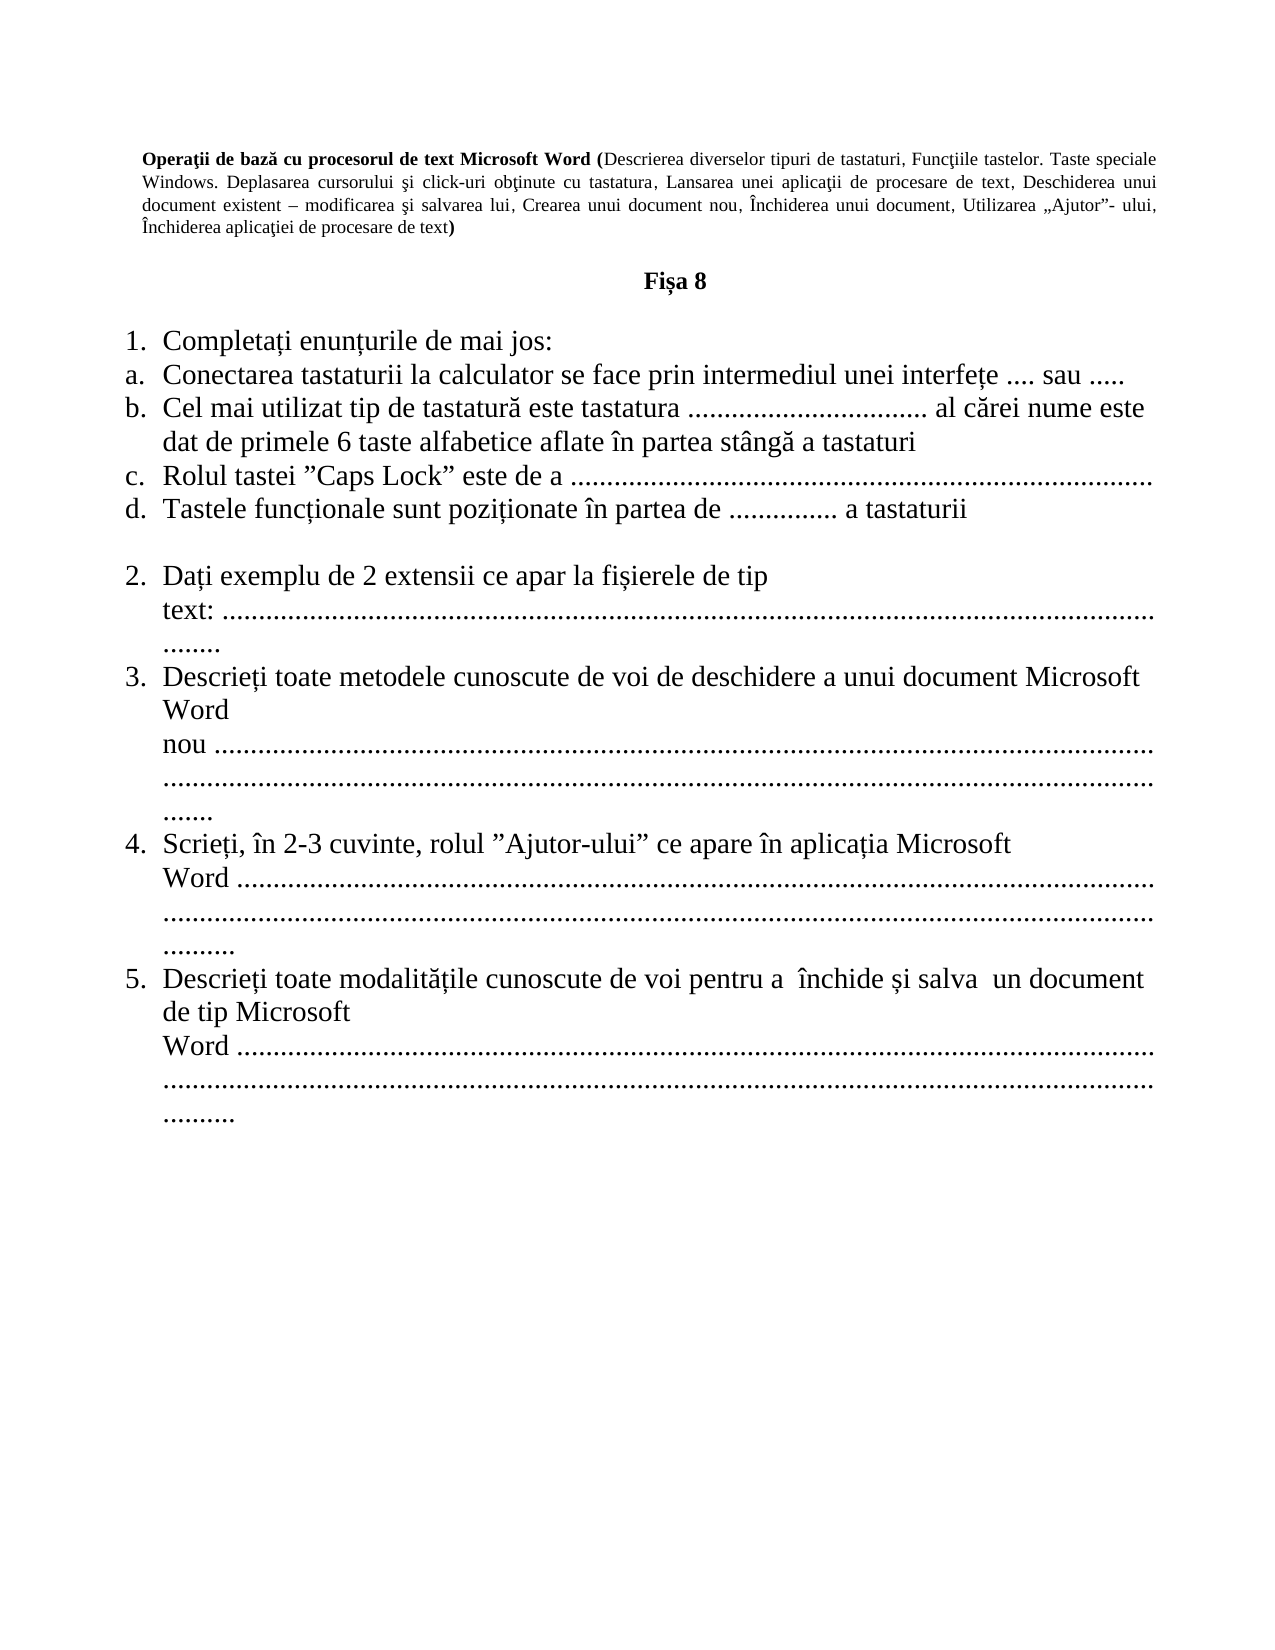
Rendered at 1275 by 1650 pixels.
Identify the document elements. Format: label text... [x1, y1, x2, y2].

list Rolul tastei ”Caps Lock” este de a ................................................................................ [125, 458, 1157, 491]
list Descrieți toate metodele cunoscute de voi de deschidere a unui document Microsoft Word nou ................................................................................................................................................................................................................................................................................ [125, 659, 1157, 827]
list Fișa 8 [193, 266, 1157, 295]
list Conectarea tastaturii la calculator se face prin intermediul unei interfețe .... sau ..... [125, 357, 1157, 391]
list Dați exemplu de 2 extensii ce apar la fișierele de tip text: ........................................................................................................................................ [125, 558, 1157, 659]
list Cel mai utilizat tip de tastatură este tastatura ................................. al cărei nume este dat de primele 6 taste alfabetice aflate în partea stângă a tastaturi [125, 391, 1157, 458]
list Tastele funcționale sunt poziționate în partea de ............... a tastaturii [125, 491, 1157, 525]
text Operaţii de bază cu procesorul de text Microsoft Word (Descrierea diverselor tipuri de tastaturi, Funcţiile tastelor. Taste speciale Windows. Deplasarea cursorului şi click-uri obţinute cu tastatura, Lansarea unei aplicaţii de procesare de text, Deschiderea unui document existent – modificarea şi salvarea lui, Crearea unui document nou, Închiderea unui document, Utilizarea „Ajutor”- ului, Închiderea aplicaţiei de procesare de text) [142, 147, 1157, 237]
list Completați enunțurile de mai jos: [125, 323, 1157, 357]
list Scrieți, în 2-3 cuvinte, rolul ”Ajutor-ului” ce apare în aplicația Microsoft Word ................................................................................................................................................................................................................................................................................ [125, 827, 1157, 961]
list Descrieți toate modalitățile cunoscute de voi pentru a închide și salva un document de tip Microsoft Word ................................................................................................................................................................................................................................................................................ [125, 961, 1157, 1128]
